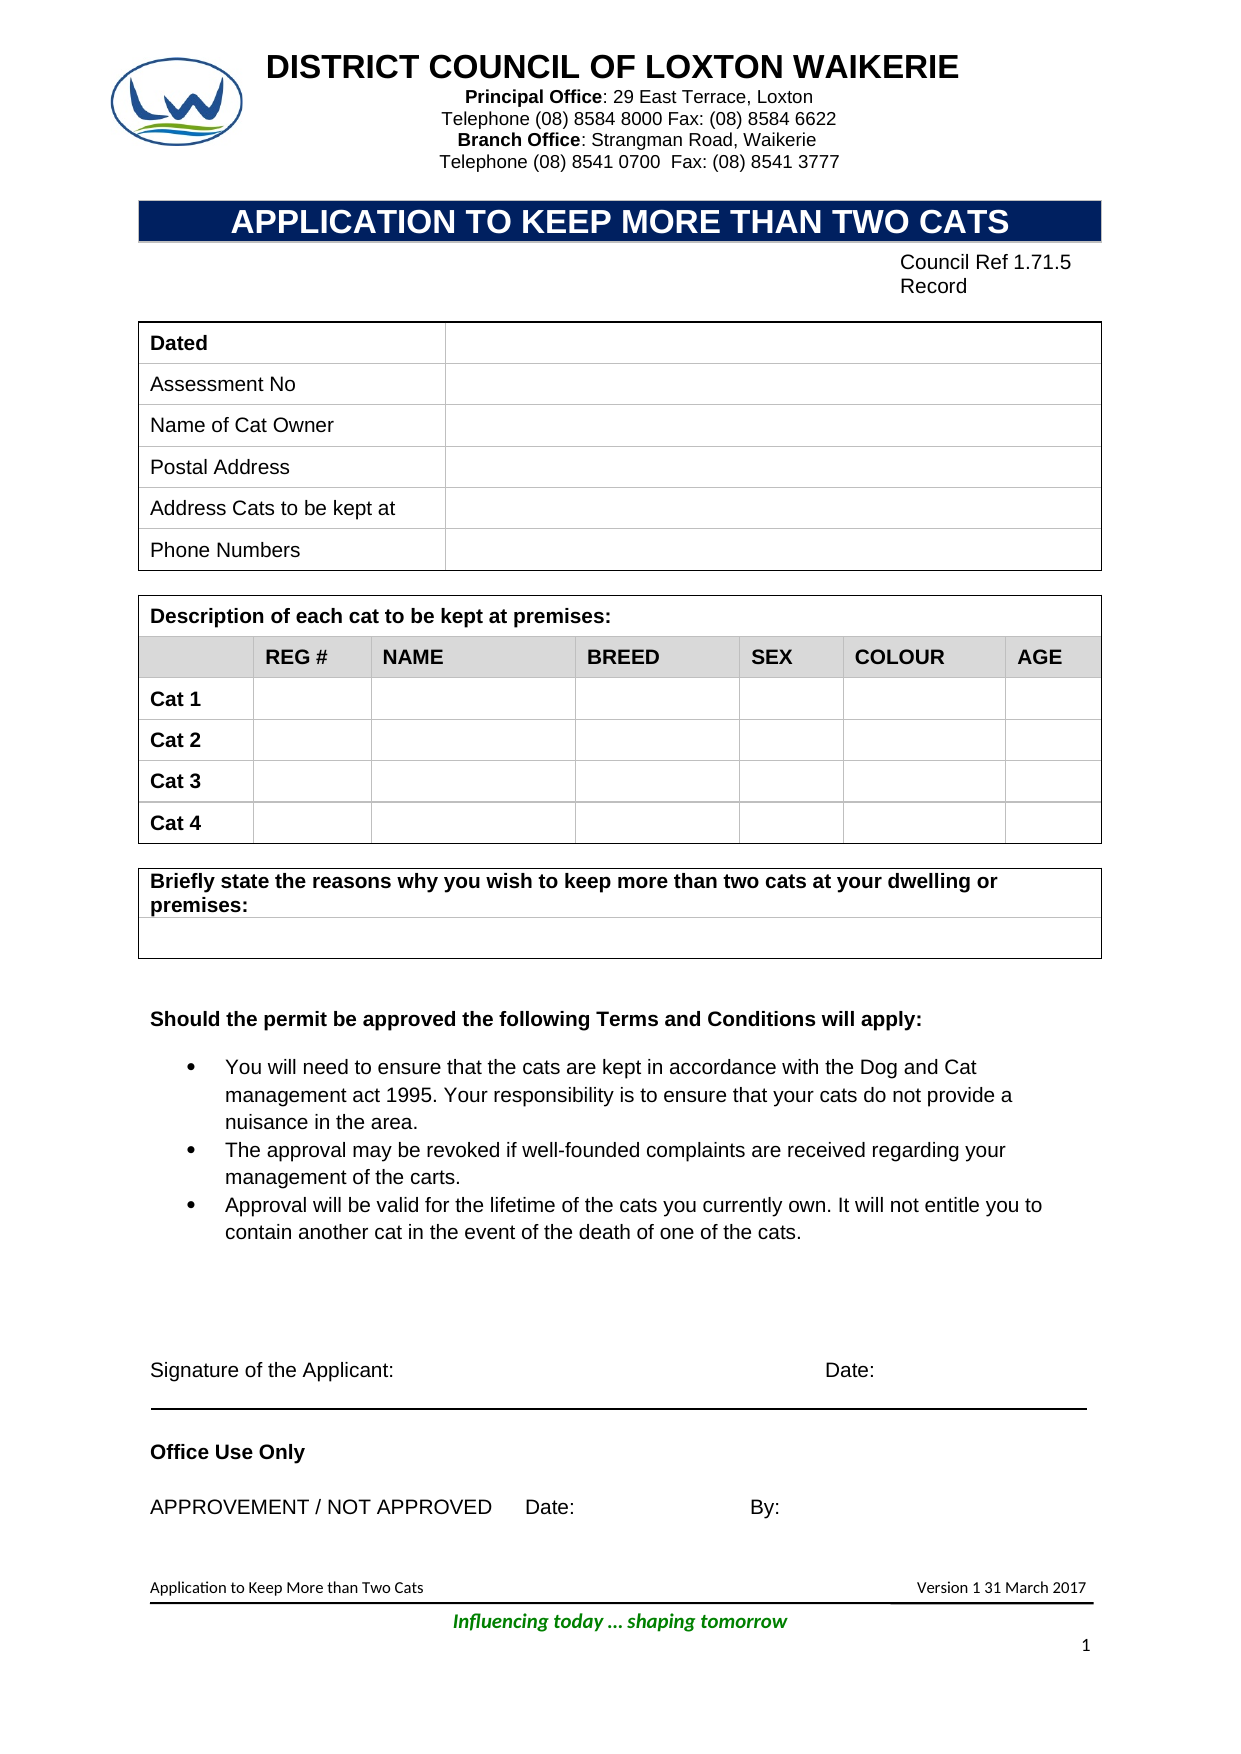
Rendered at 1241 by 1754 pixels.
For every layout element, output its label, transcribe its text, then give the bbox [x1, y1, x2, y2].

table_cell [740, 803, 843, 843]
picture [110, 57, 243, 146]
table_cell [576, 678, 739, 719]
table_cell [254, 803, 371, 843]
table_header Dated [139, 323, 445, 363]
table_cell NAME [372, 637, 575, 677]
table_cell [254, 761, 371, 801]
table_cell [446, 529, 1101, 569]
text Should the permit be approved the following Terms and Conditions will apply: [150, 1007, 1090, 1031]
text Record [150, 273, 1090, 297]
table_cell [446, 405, 1101, 446]
table_cell [372, 720, 575, 760]
table_cell [844, 720, 1005, 760]
list The approval may be revoked if well-founded complaints are received regarding your management of the carts. [187, 1137, 1090, 1189]
table_cell [844, 803, 1005, 843]
table_cell [372, 803, 575, 843]
table_cell Cat 2 [139, 720, 253, 760]
table_cell Assessment No [139, 364, 445, 404]
table_cell [254, 720, 371, 760]
text Office Use Only [150, 1440, 1090, 1464]
table_cell Cat 3 [139, 761, 253, 801]
list Approval will be valid for the lifetime of the cats you currently own. It will not entitle you to contain another cat in the event of the death of one of the cats. [187, 1193, 1090, 1244]
table_cell [1006, 803, 1101, 843]
table_cell [740, 678, 843, 719]
table_cell [1006, 720, 1101, 760]
table_cell [844, 678, 1005, 719]
table_cell [446, 447, 1101, 487]
table_cell [576, 720, 739, 760]
text Council Ref 1.71.5 [150, 249, 1090, 273]
table_cell [139, 918, 1101, 958]
text Signature of the Applicant: Date: [150, 1358, 1090, 1382]
table_cell [139, 637, 253, 677]
table_cell [740, 761, 843, 801]
table_cell [844, 761, 1005, 801]
table_cell REG # [254, 637, 371, 677]
table_cell [740, 720, 843, 760]
table_cell [576, 803, 739, 843]
table_cell Address Cats to be kept at [139, 488, 445, 528]
table_cell [1006, 761, 1101, 801]
table_cell AGE [1006, 637, 1101, 677]
table_cell [576, 761, 739, 801]
text APPROVEMENT / NOT APPROVED Date: By: [150, 1495, 1090, 1519]
table_cell Phone Numbers [139, 529, 445, 569]
table_cell BREED [576, 637, 739, 677]
list You will need to ensure that the cats are kept in accordance with the Dog and Cat management act 1995. Your responsibility is to ensure that your cats do not provide a nuisance in the area. [187, 1055, 1090, 1134]
table_cell [446, 488, 1101, 528]
table_header Briefly state the reasons why you wish to keep more than two cats at your dwelling or premises: [139, 869, 1101, 917]
table_cell Name of Cat Owner [139, 405, 445, 446]
table_header APPLICATION TO KEEP MORE THAN TWO CATS [139, 201, 1101, 241]
table_cell [446, 364, 1101, 404]
table_cell [254, 678, 371, 719]
table_cell Cat 1 [139, 678, 253, 719]
table_cell [372, 761, 575, 801]
table_cell SEX [740, 637, 843, 677]
table_cell [372, 678, 575, 719]
table_cell Cat 4 [139, 803, 253, 843]
table_cell COLOUR [844, 637, 1005, 677]
table_cell Postal Address [139, 447, 445, 487]
table_cell [1006, 678, 1101, 719]
table_header [446, 323, 1101, 363]
table_header Description of each cat to be kept at premises: [139, 596, 1101, 636]
